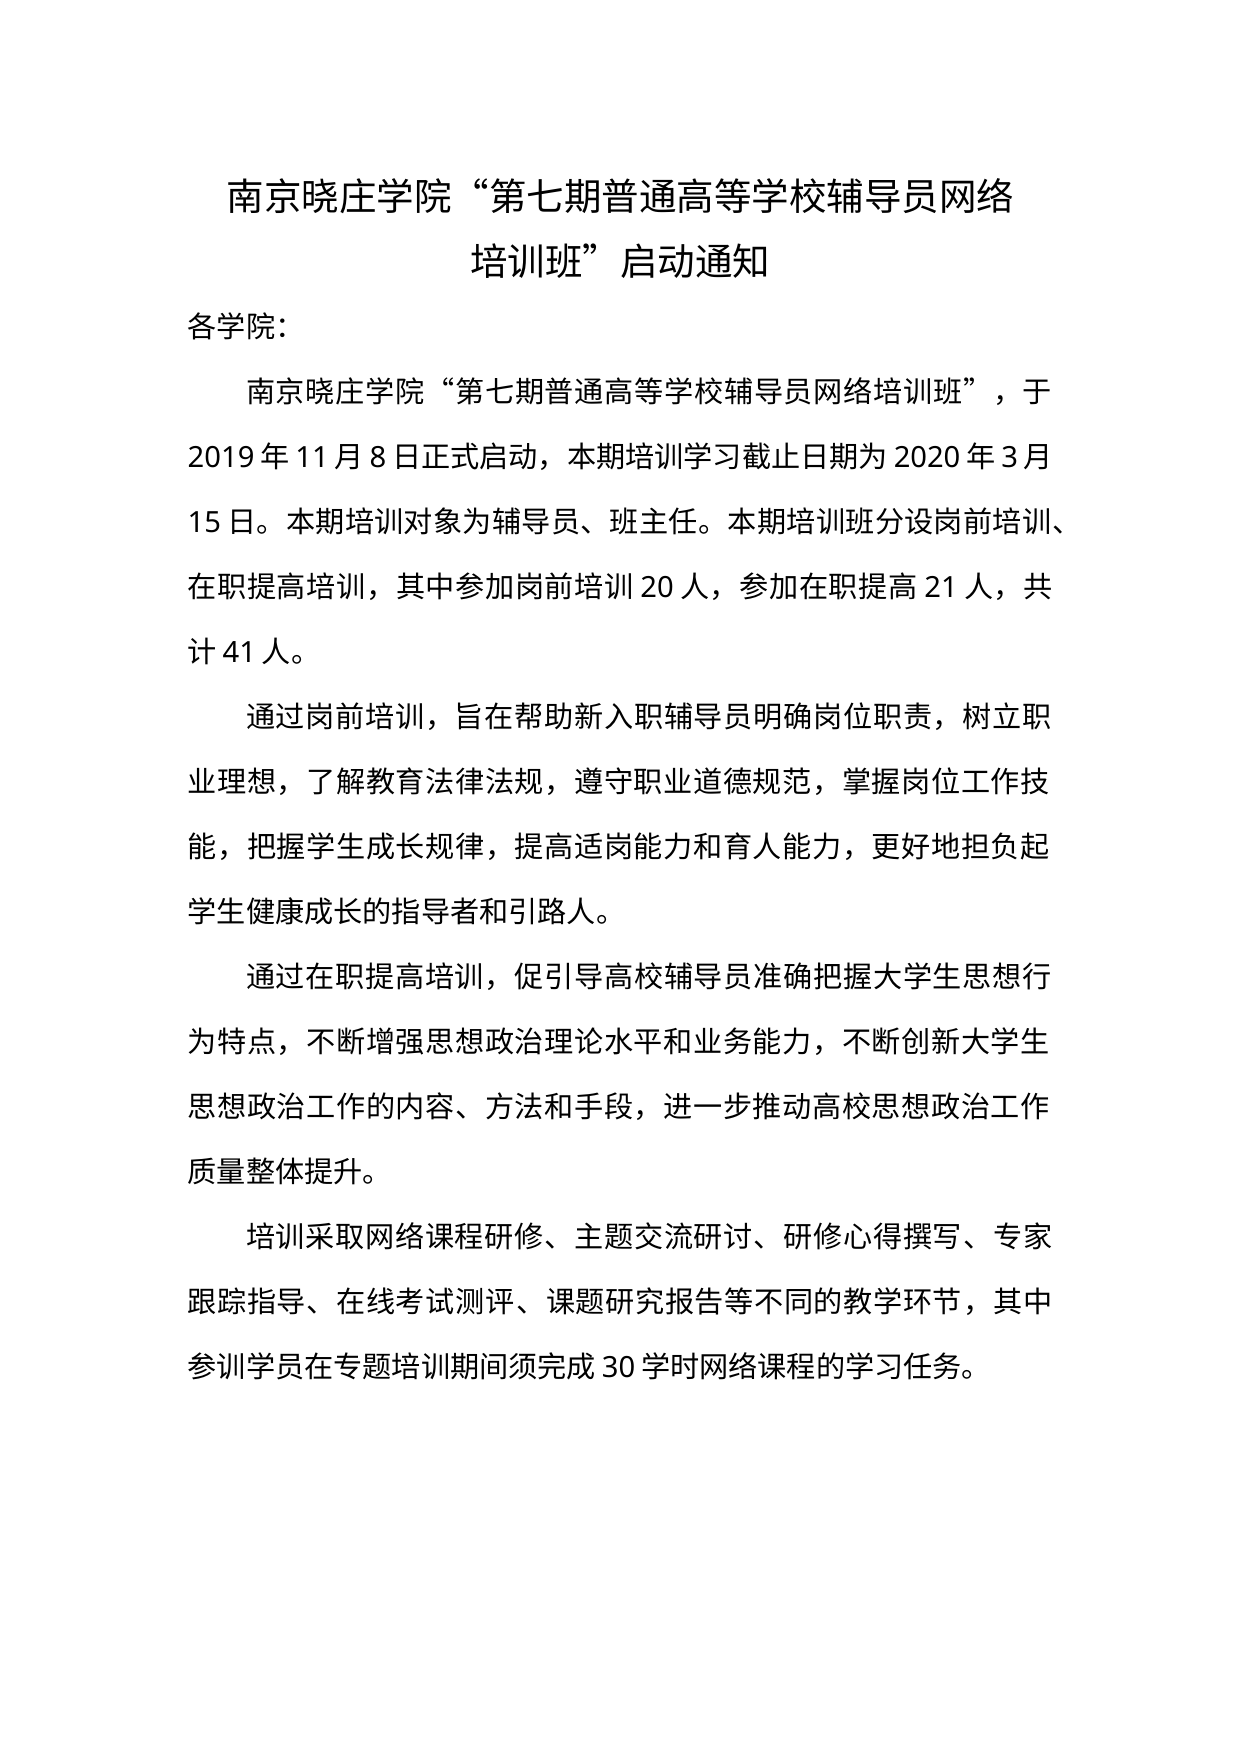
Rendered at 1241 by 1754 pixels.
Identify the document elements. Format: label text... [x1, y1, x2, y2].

text 培训班”启动通知 [187, 227, 1053, 292]
text 各学院： [187, 292, 1053, 357]
text 通过岗前培训，旨在帮助新入职辅导员明确岗位职责，树立职业理想，了解教育法律法规，遵守职业道德规范，掌握岗位工作技能，把握学生成长规律，提高适岗能力和育人能力，更好地担负起学生健康成长的指导者和引路人。 [187, 682, 1053, 942]
text 通过在职提高培训，促引导高校辅导员准确把握大学生思想行为特点，不断增强思想政治理论水平和业务能力，不断创新大学生思想政治工作的内容、方法和手段，进一步推动高校思想政治工作质量整体提升。 [187, 942, 1053, 1202]
text 南京晓庄学院“第七期普通高等学校辅导员网络 [187, 162, 1053, 227]
text 培训采取网络课程研修、主题交流研讨、研修心得撰写、专家跟踪指导、在线考试测评、课题研究报告等不同的教学环节，其中参训学员在专题培训期间须完成30学时网络课程的学习任务。 [187, 1202, 1053, 1397]
text 南京晓庄学院“第七期普通高等学校辅导员网络培训班”，于2019年11月8日正式启动，本期培训学习截止日期为2020年3月15日。本期培训对象为辅导员、班主任。本期培训班分设岗前培训、在职提高培训，其中参加岗前培训20人，参加在职提高21人，共计41人。 [187, 357, 1053, 682]
